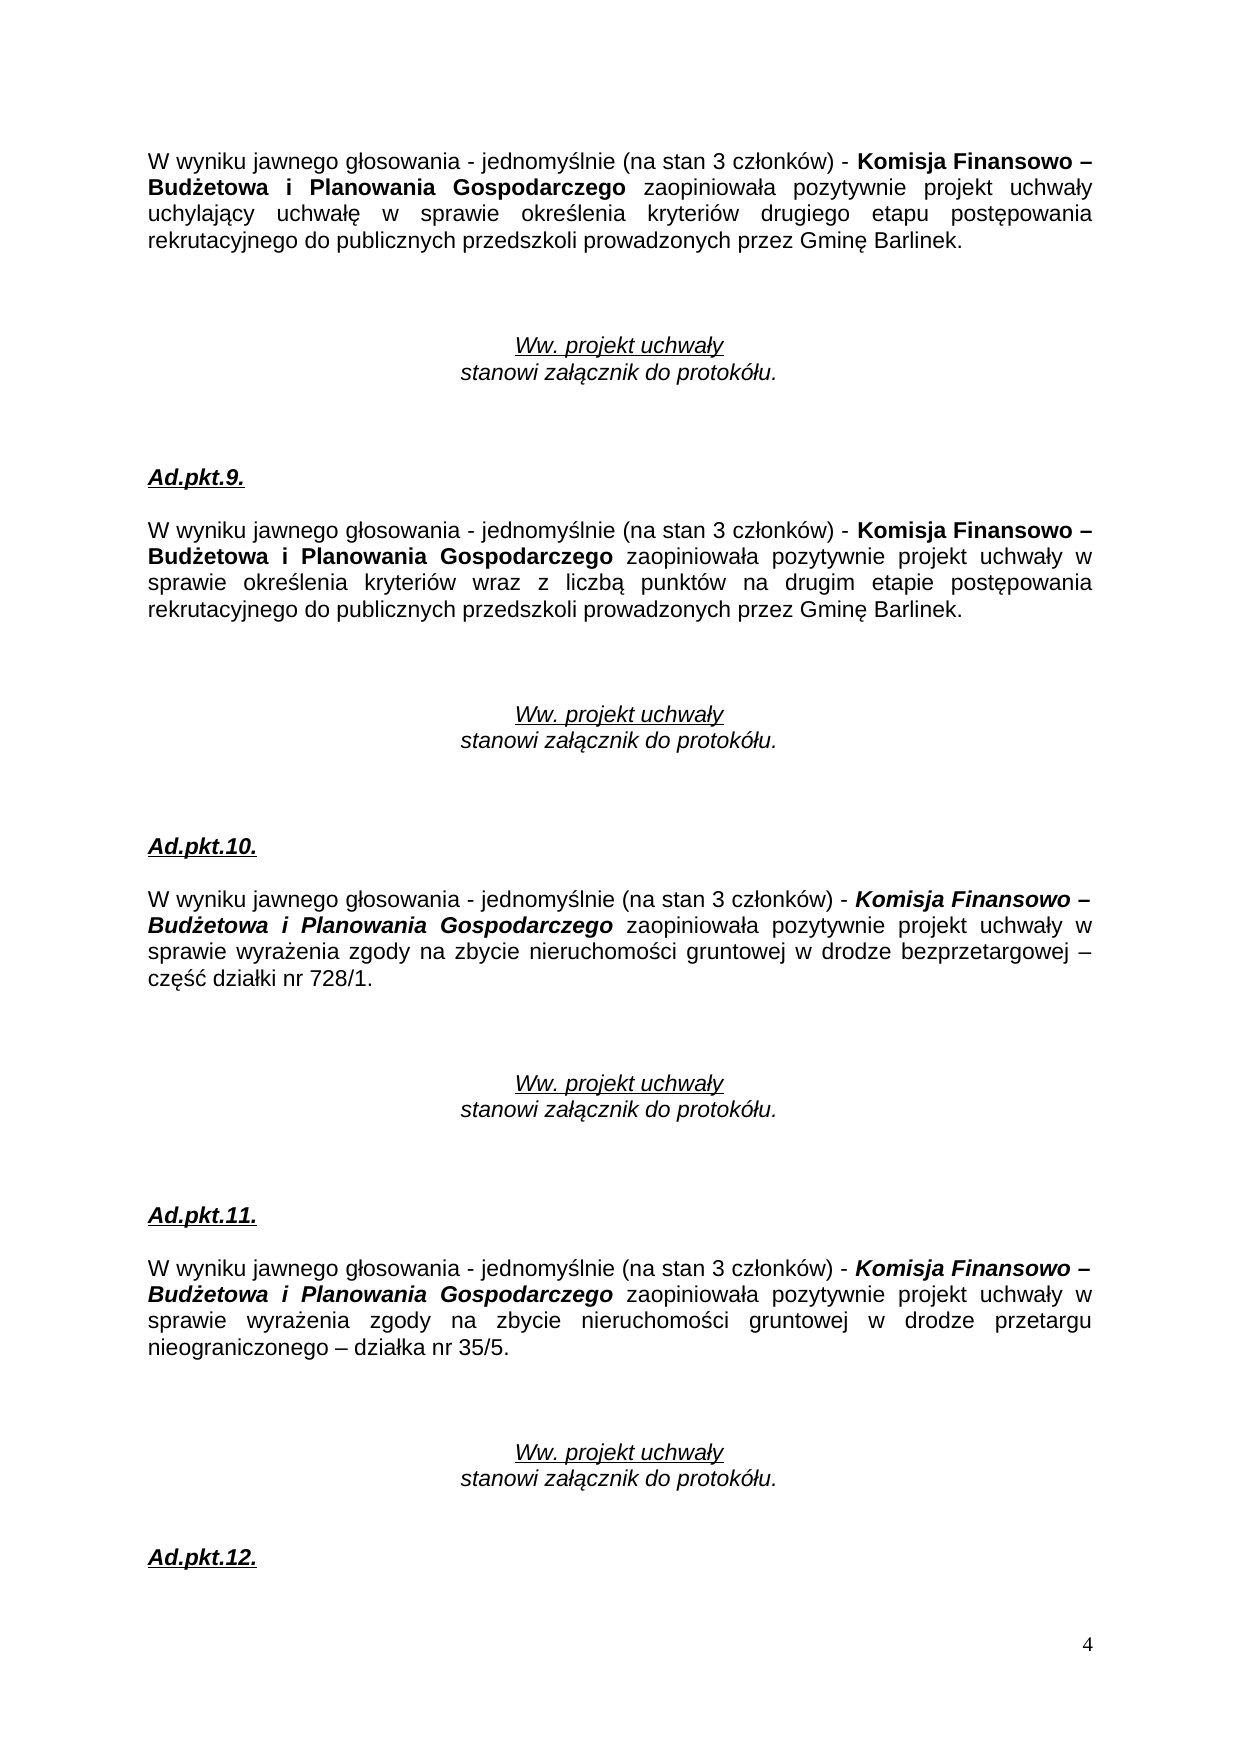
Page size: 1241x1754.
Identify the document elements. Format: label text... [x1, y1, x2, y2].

text stanowi załącznik do protokółu. [148, 1465, 1093, 1492]
text W wyniku jawnego głosowania - jednomyślnie (na stan 3 członków) - Komisja Finansowo – Budżetowa i Planowania Gospodarczego zaopiniowała pozytywnie projekt uchwały uchylający uchwałę w sprawie określenia kryteriów drugiego etapu postępowania rekrutacyjnego do publicznych przedszkoli prowadzonych przez Gminę Barlinek. [148, 148, 1093, 253]
text Ad.pkt.12. [148, 1544, 1093, 1571]
text Ad.pkt.9. [148, 464, 1093, 490]
text W wyniku jawnego głosowania - jednomyślnie (na stan 3 członków) - Komisja Finansowo – Budżetowa i Planowania Gospodarczego zaopiniowała pozytywnie projekt uchwały w sprawie określenia kryteriów wraz z liczbą punktów na drugim etapie postępowania rekrutacyjnego do publicznych przedszkoli prowadzonych przez Gminę Barlinek. [148, 517, 1093, 622]
text stanowi załącznik do protokółu. [148, 727, 1093, 754]
text Ad.pkt.11. [148, 1202, 1093, 1228]
text Ww. projekt uchwały [148, 332, 1093, 358]
text stanowi załącznik do protokółu. [148, 358, 1093, 385]
text stanowi załącznik do protokółu. [148, 1096, 1093, 1123]
text Ad.pkt.10. [148, 833, 1093, 859]
text Ww. projekt uchwały [148, 1439, 1093, 1465]
text W wyniku jawnego głosowania - jednomyślnie (na stan 3 członków) - Komisja Finansowo – Budżetowa i Planowania Gospodarczego zaopiniowała pozytywnie projekt uchwały w sprawie wyrażenia zgody na zbycie nieruchomości gruntowej w drodze przetargu nieograniczonego – działka nr 35/5. [148, 1254, 1093, 1360]
text Ww. projekt uchwały [148, 701, 1093, 727]
text Ww. projekt uchwały [148, 1070, 1093, 1096]
text W wyniku jawnego głosowania - jednomyślnie (na stan 3 członków) - Komisja Finansowo – Budżetowa i Planowania Gospodarczego zaopiniowała pozytywnie projekt uchwały w sprawie wyrażenia zgody na zbycie nieruchomości gruntowej w drodze bezprzetargowej – część działki nr 728/1. [148, 886, 1093, 991]
